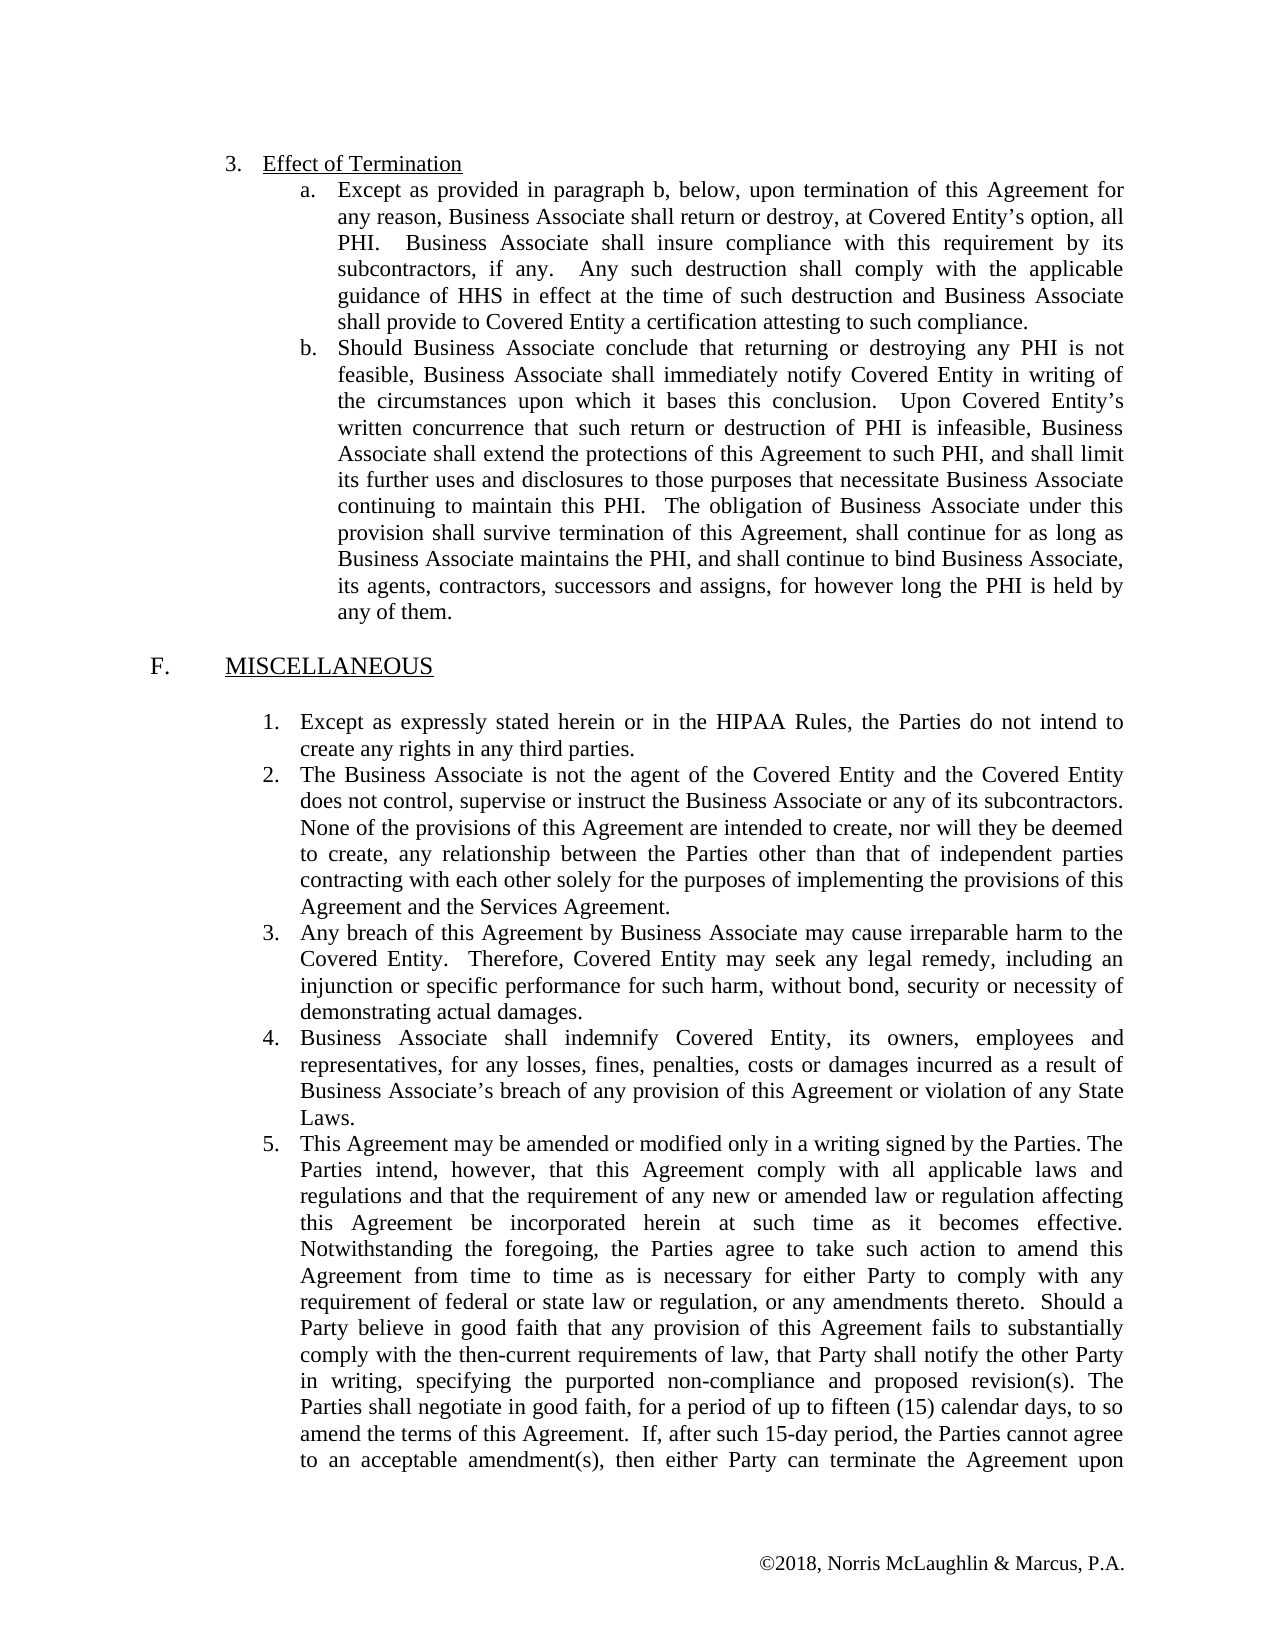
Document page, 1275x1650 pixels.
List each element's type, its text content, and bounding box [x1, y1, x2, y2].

list Except as provided in paragraph b, below, upon termination of this Agreement for any reason, Business Associate shall return or destroy, at Covered Entity’s option, all PHI. Business Associate shall insure compliance with this requirement by its subcontractors, if any. Any such destruction shall comply with the applicable guidance of HHS in effect at the time of such destruction and Business Associate shall provide to Covered Entity a certification attesting to such compliance. [300, 176, 1125, 334]
list Except as expressly stated herein or in the HIPAA Rules, the Parties do not intend to create any rights in any third parties. [262, 708, 1125, 761]
list The Business Associate is not the agent of the Covered Entity and the Covered Entity does not control, supervise or instruct the Business Associate or any of its subcontractors. None of the provisions of this Agreement are intended to create, nor will they be deemed to create, any relationship between the Parties other than that of independent parties contracting with each other solely for the purposes of implementing the provisions of this Agreement and the Services Agreement. [262, 761, 1125, 919]
list Effect of Termination [225, 150, 1125, 176]
list Should Business Associate conclude that returning or destroying any PHI is not feasible, Business Associate shall immediately notify Covered Entity in writing of the circumstances upon which it bases this conclusion. Upon Covered Entity’s written concurrence that such return or destruction of PHI is infeasible, Business Associate shall extend the protections of this Agreement to such PHI, and shall limit its further uses and disclosures to those purposes that necessitate Business Associate continuing to maintain this PHI. The obligation of Business Associate under this provision shall survive termination of this Agreement, shall continue for as long as Business Associate maintains the PHI, and shall continue to bind Business Associate, its agents, contractors, successors and assigns, for however long the PHI is held by any of them. [300, 334, 1125, 624]
list Any breach of this Agreement by Business Associate may cause irreparable harm to the Covered Entity. Therefore, Covered Entity may seek any legal remedy, including an injunction or specific performance for such harm, without bond, security or necessity of demonstrating actual damages. [262, 919, 1125, 1024]
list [262, 1130, 1125, 1472]
list Business Associate shall indemnify Covered Entity, its owners, employees and representatives, for any losses, fines, penalties, costs or damages incurred as a result of Business Associate’s breach of any provision of this Agreement or violation of any State Laws. [262, 1024, 1125, 1130]
text F. MISCELLANEOUS [150, 651, 1125, 679]
